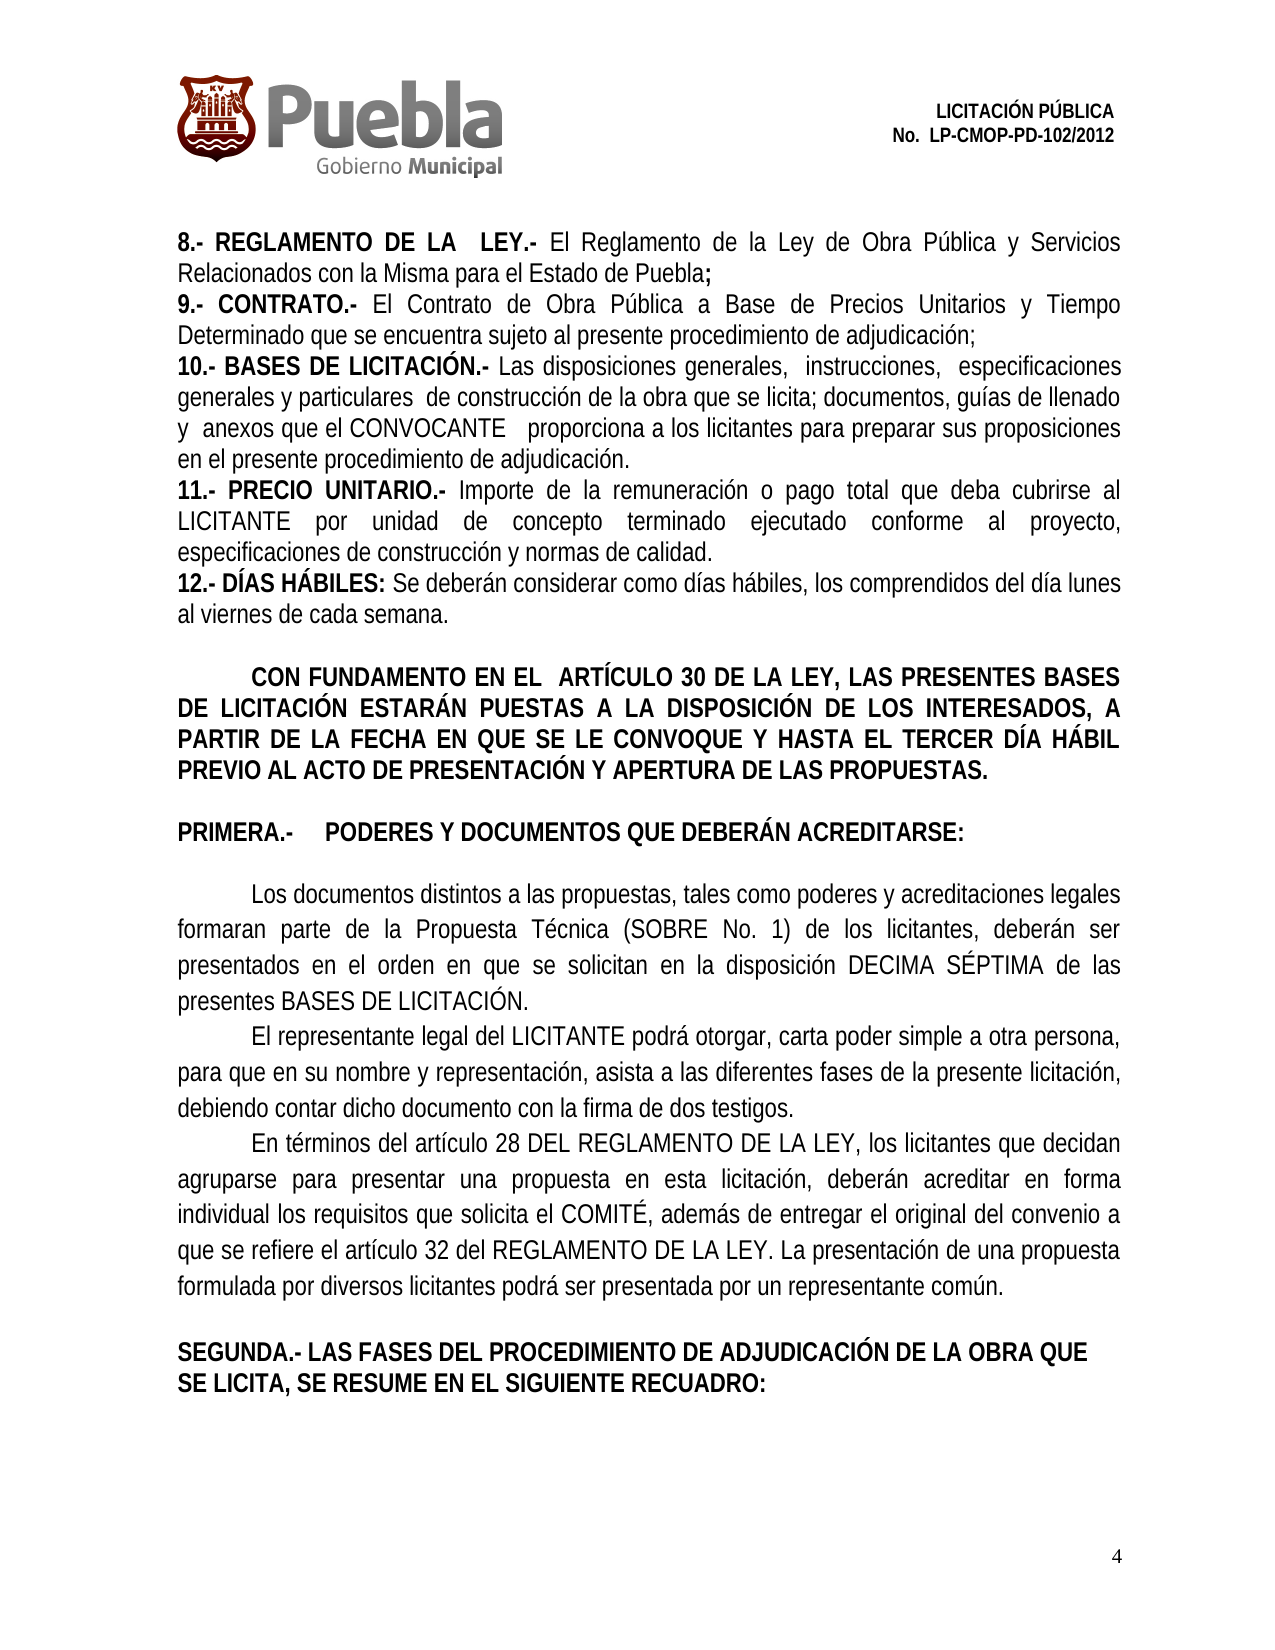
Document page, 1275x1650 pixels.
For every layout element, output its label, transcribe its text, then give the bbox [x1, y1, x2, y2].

picture [177, 75, 502, 178]
text 9.- CONTRATO.- El Contrato de Obra Pública a Base de Precios Unitarios y Tiempo Determinado que se encuentra sujeto al presente procedimiento de adjudicación; [177, 288, 1122, 350]
text En términos del artículo 28 DEL REGLAMENTO DE LA LEY, los licitantes que decidan agruparse para presentar una propuesta en esta licitación, deberán acreditar en forma individual los requisitos que solicita el COMITÉ, además de entregar el original del convenio a que se refiere el artículo 32 del REGLAMENTO DE LA LEY. La presentación de una propuesta formulada por diversos licitantes podrá ser presentada por un representante común. [177, 1127, 1122, 1301]
text 10.- BASES DE LICITACIÓN.- Las disposiciones generales, instrucciones, especificaciones generales y particulares de construcción de la obra que se licita; documentos, guías de llenado y anexos que el CONVOCANTE proporciona a los licitantes para preparar sus proposiciones en el presente procedimiento de adjudicación. [177, 350, 1122, 474]
text 8.- REGLAMENTO DE LA LEY.- El Reglamento de la Ley de Obra Pública y Servicios Relacionados con la Misma para el Estado de Puebla; [177, 226, 1122, 288]
text 11.- PRECIO UNITARIO.- Importe de la remuneración o pago total que deba cubrirse al LICITANTE por unidad de concepto terminado ejecutado conforme al proyecto, especificaciones de construcción y normas de calidad. [177, 474, 1122, 568]
text SE LICITA, SE RESUME EN EL SIGUIENTE RECUADRO: [177, 1368, 1122, 1399]
text CON FUNDAMENTO EN EL ARTÍCULO 30 DE LA LEY, LAS PRESENTES BASES DE LICITACIÓN ESTARÁN PUESTAS A LA DISPOSICIÓN DE LOS INTERESADOS, A PARTIR DE LA FECHA EN QUE SE LE CONVOQUE Y HASTA EL TERCER DÍA HÁBIL PREVIO AL ACTO DE PRESENTACIÓN Y APERTURA DE LAS PROPUESTAS. [177, 661, 1122, 785]
text PRIMERA.- PODERES Y DOCUMENTOS QUE DEBERÁN ACREDITARSE: [177, 816, 1122, 847]
text El representante legal del LICITANTE podrá otorgar, carta poder simple a otra persona, para que en su nombre y representación, asista a las diferentes fases de la presente licitación, debiendo contar dicho documento con la firma de dos testigos. [177, 1021, 1122, 1123]
text SEGUNDA.- LAS FASES DEL PROCEDIMIENTO DE ADJUDICACIÓN DE LA OBRA QUE [177, 1337, 1122, 1368]
text 12.- DÍAS HÁBILES: Se deberán considerar como días hábiles, los comprendidos del día lunes al viernes de cada semana. [177, 568, 1122, 630]
text Los documentos distintos a las propuestas, tales como poderes y acreditaciones legales formaran parte de la Propuesta Técnica (SOBRE No. 1) de los licitantes, deberán ser presentados en el orden en que se solicitan en la disposición DECIMA SÉPTIMA de las presentes BASES DE LICITACIÓN. [177, 878, 1122, 1016]
